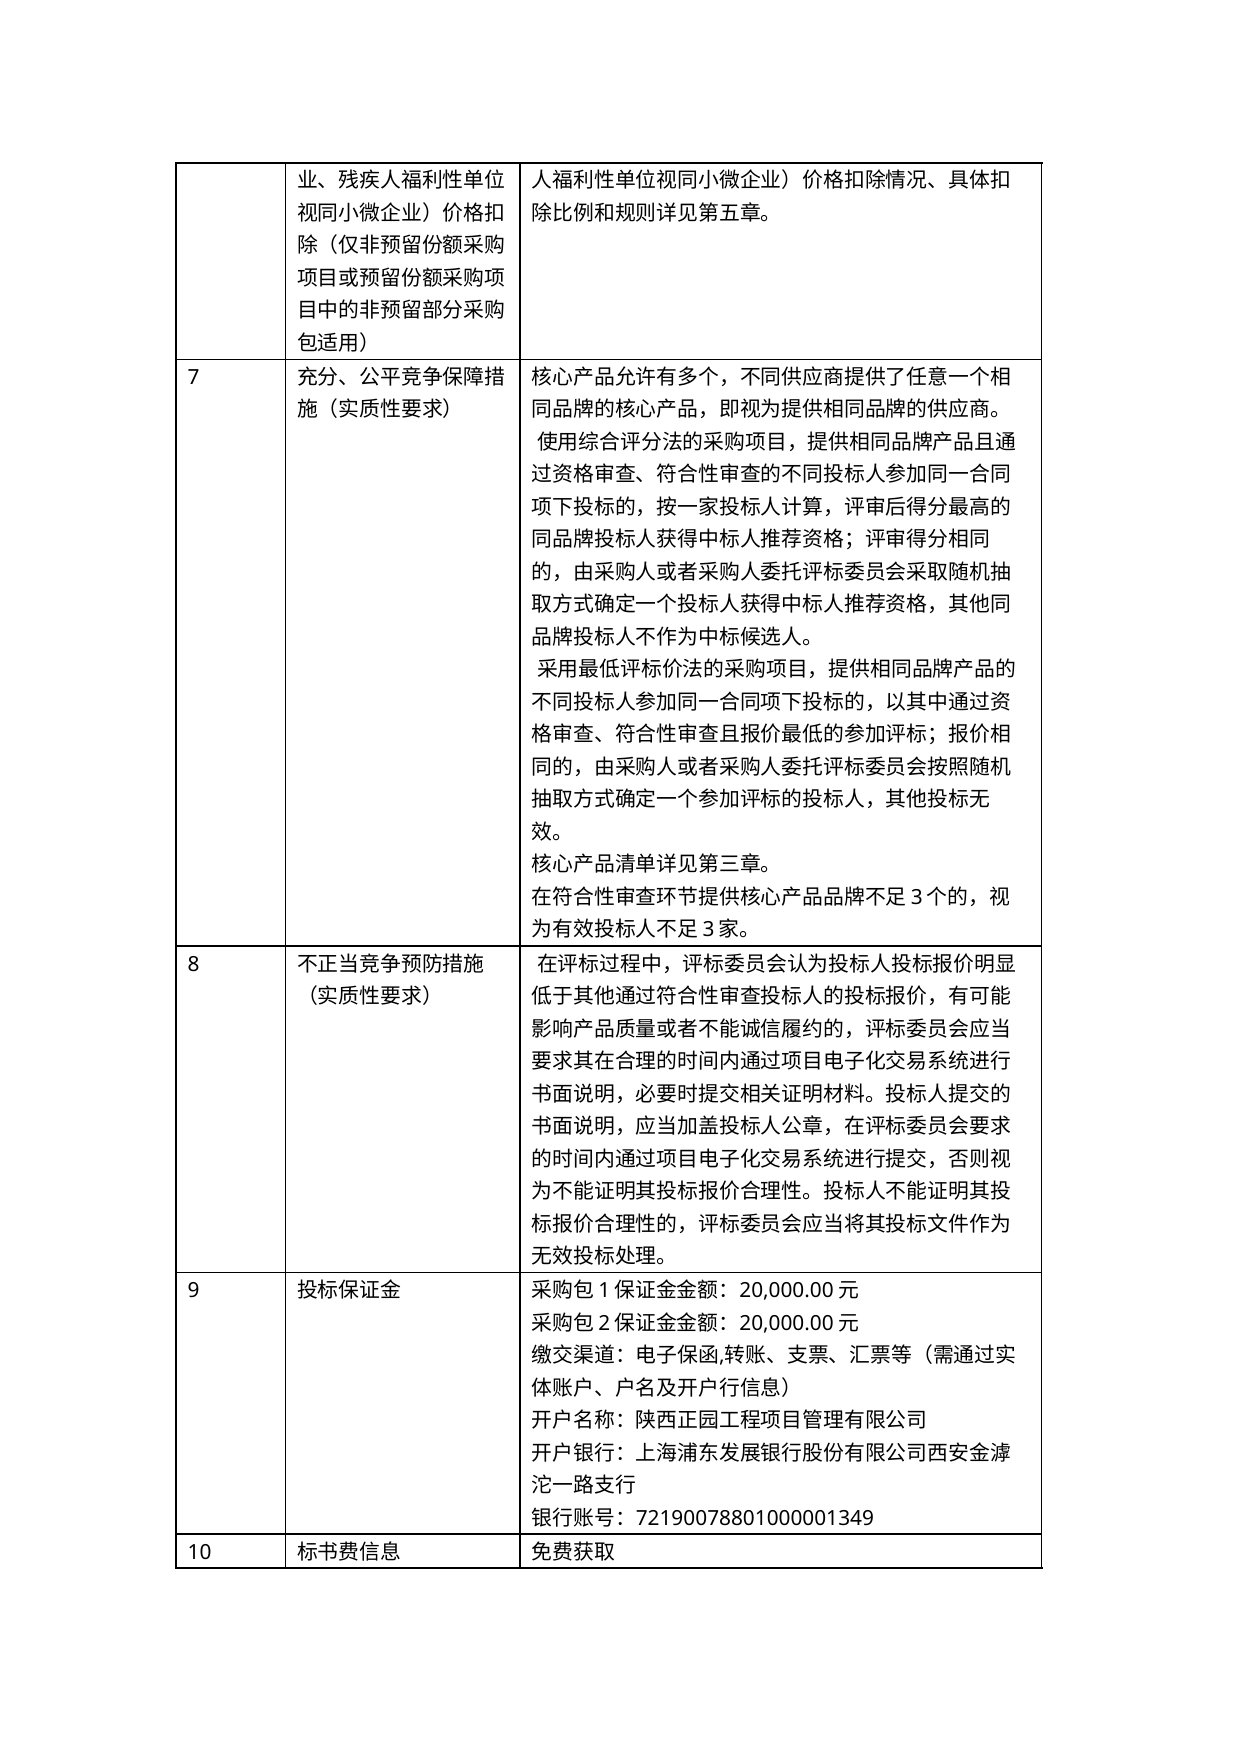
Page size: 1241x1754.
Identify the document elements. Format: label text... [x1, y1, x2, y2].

table_cell 7 [177, 360, 285, 945]
table_cell 充分、公平竞争保障措施（实质性要求） [286, 360, 519, 945]
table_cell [521, 164, 1041, 358]
table_cell 标书费信息 [286, 1535, 519, 1567]
table_cell 在评标过程中，评标委员会认为投标人投标报价明显低于其他通过符合性审查投标人的投标报价，有可能影响产品质量或者不能诚信履约的，评标委员会应当要求其在合理的时间内通过项目电子化交易系统进行书面说明，必要时提交相关证明材料。投标人提交的书面说明，应当加盖投标人公章，在评标委员会要求的时间内通过项目电子化交易系统进行提交，否则视为不能证明其投标报价合理性。投标人不能证明其投标报价合理性的，评标委员会应当将其投标文件作为无效投标处理。 [521, 947, 1041, 1272]
table_cell 核心产品允许有多个，不同供应商提供了任意一个相同品牌的核心产品，即视为提供相同品牌的供应商。 使用综合评分法的采购项目，提供相同品牌产品且通过资格审查、符合性审查的不同投标人参加同一合同项下投标的，按一家投标人计算，评审后得分最高的同品牌投标人获得中标人推荐资格；评审得分相同的，由采购人或者采购人委托评标委员会采取随机抽取方式确定一个投标人获得中标人推荐资格，其他同品牌投标人不作为中标候选人。 采用最低评标价法的采购项目，提供相同品牌产品的不同投标人参加同一合同项下投标的，以其中通过资格审查、符合性审查且报价最低的参加评标；报价相同的，由采购人或者采购人委托评标委员会按照随机抽取方式确定一个参加评标的投标人，其他投标无效。 核心产品清单详见第三章。 在符合性审查环节提供核心产品品牌不足3个的，视为有效投标人不足3家。 [521, 360, 1041, 945]
table_cell 不正当竞争预防措施（实质性要求） [286, 947, 519, 1272]
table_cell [286, 164, 519, 358]
table_cell 9 [177, 1273, 285, 1533]
table_cell 投标保证金 [286, 1273, 519, 1533]
table_cell 8 [177, 947, 285, 1272]
table_cell 采购包1保证金金额：20,000.00元 采购包2保证金金额：20,000.00元 缴交渠道：电子保函,转账、支票、汇票等（需通过实体账户、户名及开户行信息） 开户名称：陕西正园工程项目管理有限公司 开户银行：上海浦东发展银行股份有限公司西安金滹沱一路支行 银行账号：72190078801000001349 [521, 1273, 1041, 1533]
table_cell 免费获取 [521, 1535, 1041, 1567]
table_cell 10 [177, 1535, 285, 1567]
table_cell 6 [177, 164, 285, 358]
